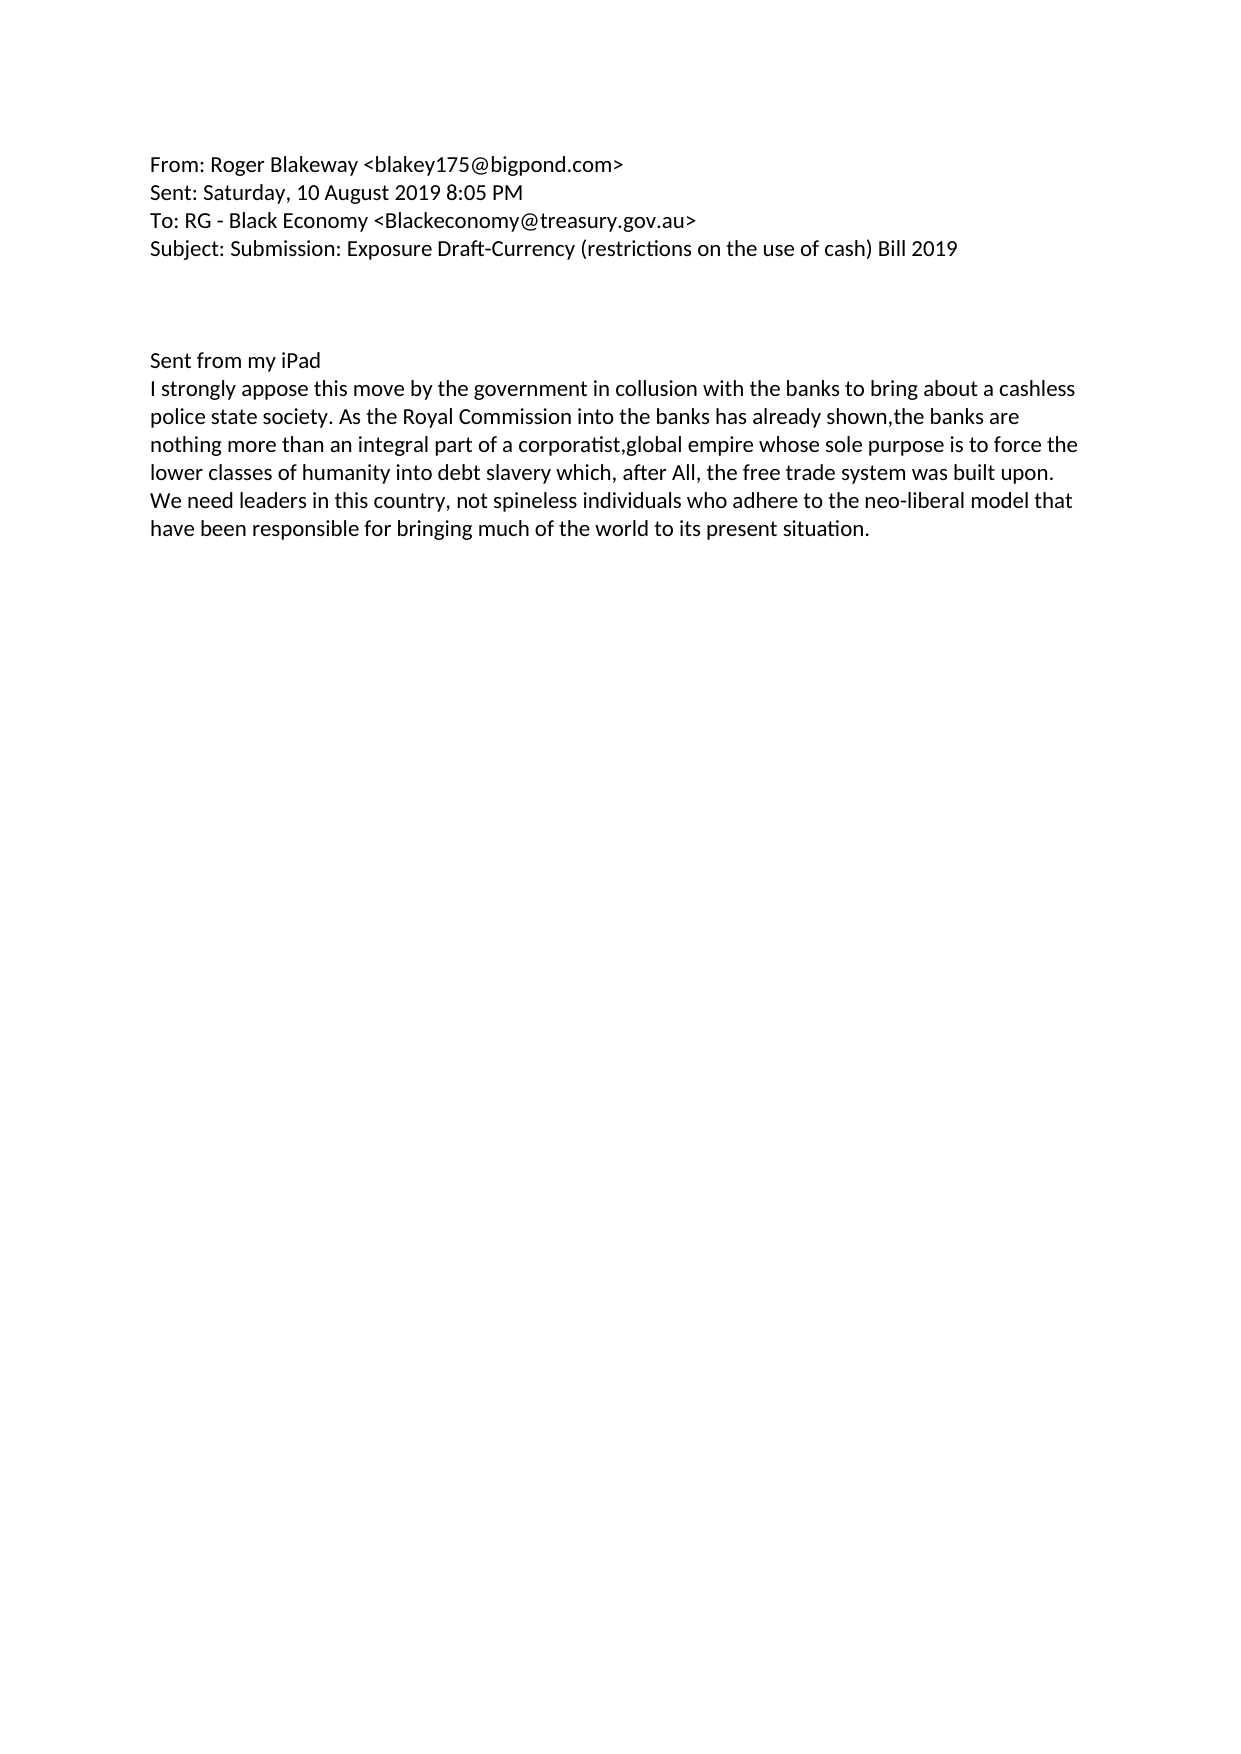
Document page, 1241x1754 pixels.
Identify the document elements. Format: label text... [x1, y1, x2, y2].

text From: Roger Blakeway <blakey175@bigpond.com> Sent: Saturday, 10 August 2019 8:05 PM To: RG - Black Economy <Blackeconomy@treasury.gov.au> Subject: Submission: Exposure Draft-Currency (restrictions on the use of cash) Bill 2019 [150, 150, 1090, 262]
text I strongly appose this move by the government in collusion with the banks to bring about a cashless police state society. As the Royal Commission into the banks has already shown,the banks are nothing more than an integral part of a corporatist,global empire whose sole purpose is to force the lower classes of humanity into debt slavery which, after All, the free trade system was built upon. We need leaders in this country, not spineless individuals who adhere to the neo-liberal model that have been responsible for bringing much of the world to its present situation. [150, 374, 1090, 542]
text Sent from my iPad [150, 346, 1090, 374]
